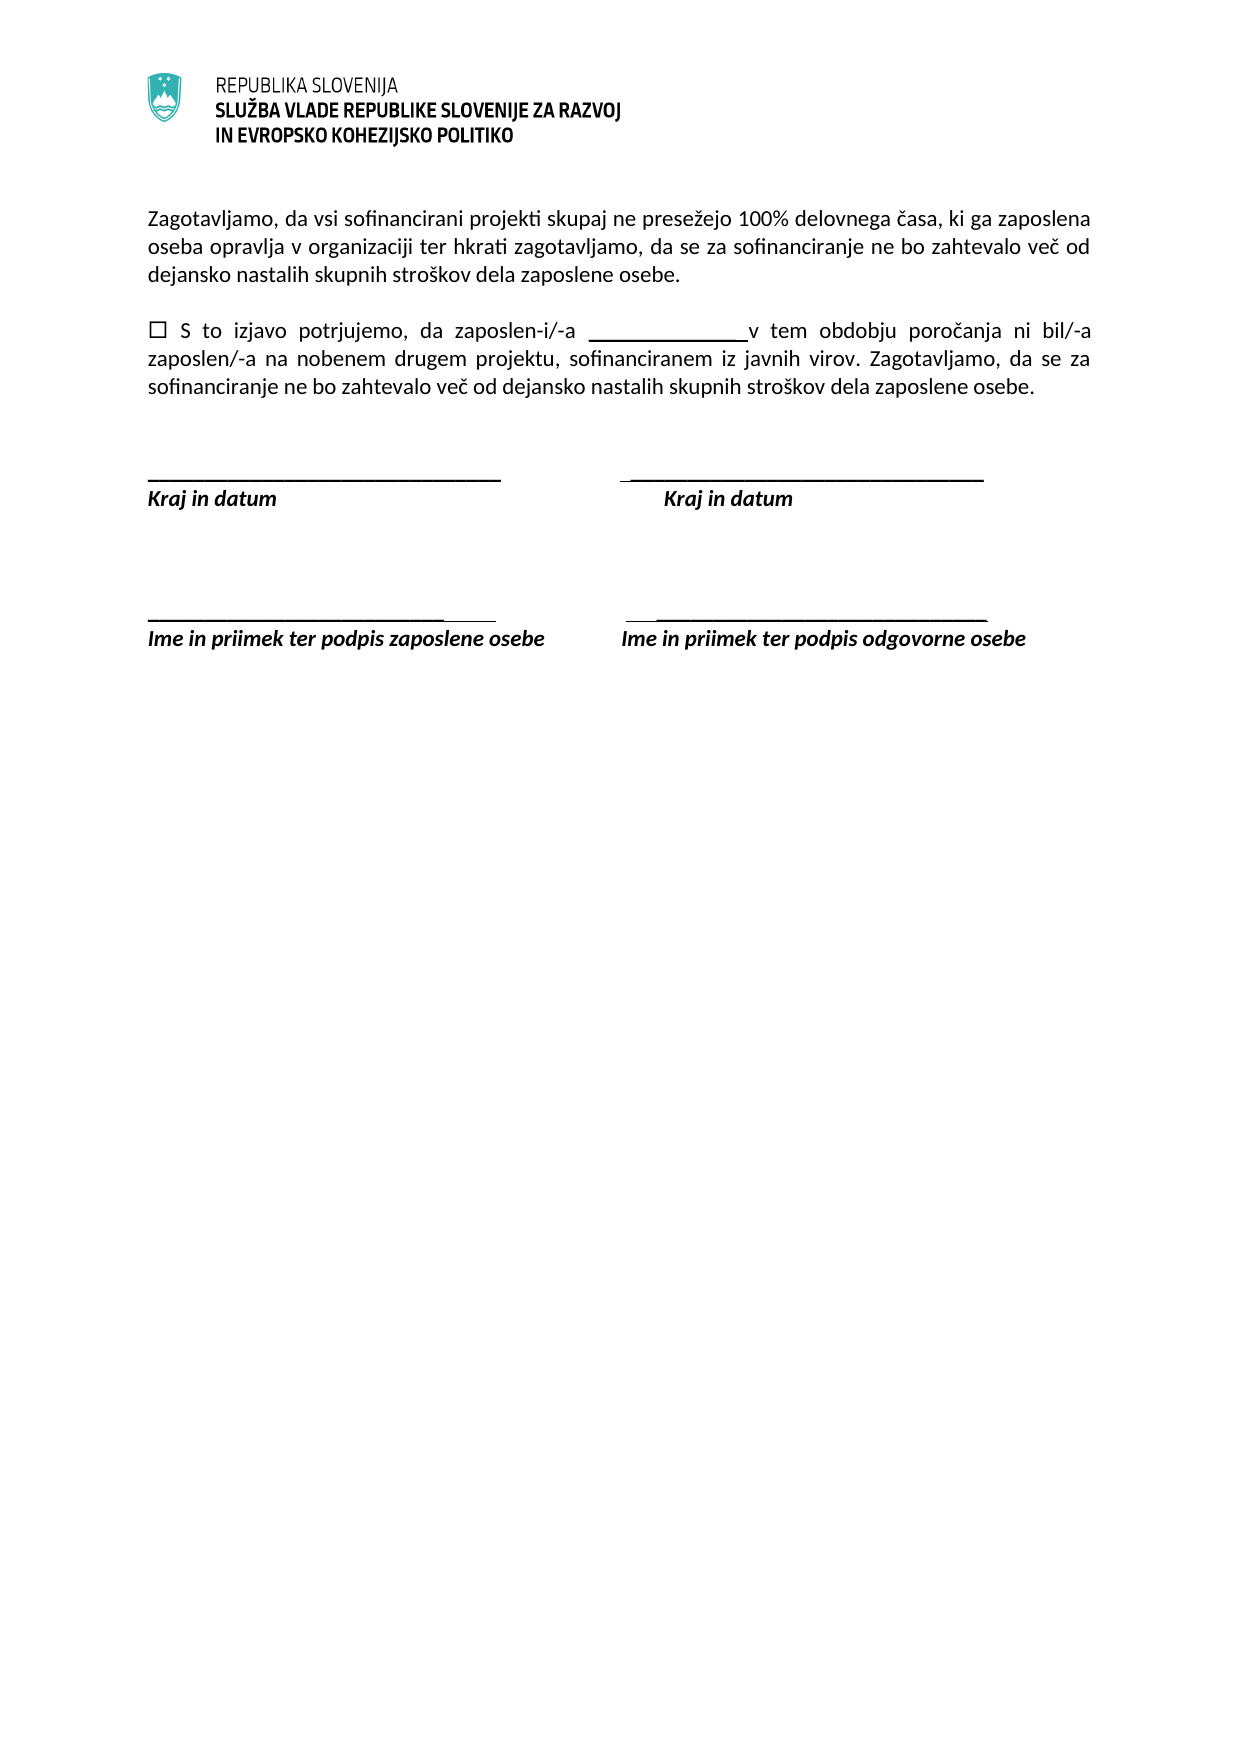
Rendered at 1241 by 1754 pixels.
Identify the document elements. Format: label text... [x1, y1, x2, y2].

text _______________________________ _______________________________ [148, 456, 1093, 484]
text Kraj in datum Kraj in datum [148, 484, 1093, 512]
text Zagotavljamo, da vsi sofinancirani projekti skupaj ne presežejo 100% delovnega časa, ki ga zaposlena oseba opravlja v organizaciji ter hkrati zagotavljamo, da se za sofinanciranje ne bo zahtevalo več od dejansko nastalih skupnih stroškov dela zaposlene osebe. [148, 204, 1093, 288]
text __________________________ _____________________________ [148, 596, 1093, 624]
text S to izjavo potrjujemo, da zaposlen-i/-a _____________ v tem obdobju poročanja ni bil/-a zaposlen/-a na nobenem drugem projektu, sofinanciranem iz javnih virov. Zagotavljamo, da se za sofinanciranje ne bo zahtevalo več od dejansko nastalih skupnih stroškov dela zaposlene osebe. [148, 316, 1093, 400]
text Ime in priimek ter podpis zaposlene osebe Ime in priimek ter podpis odgovorne osebe [148, 624, 1093, 652]
picture [147, 73, 621, 149]
